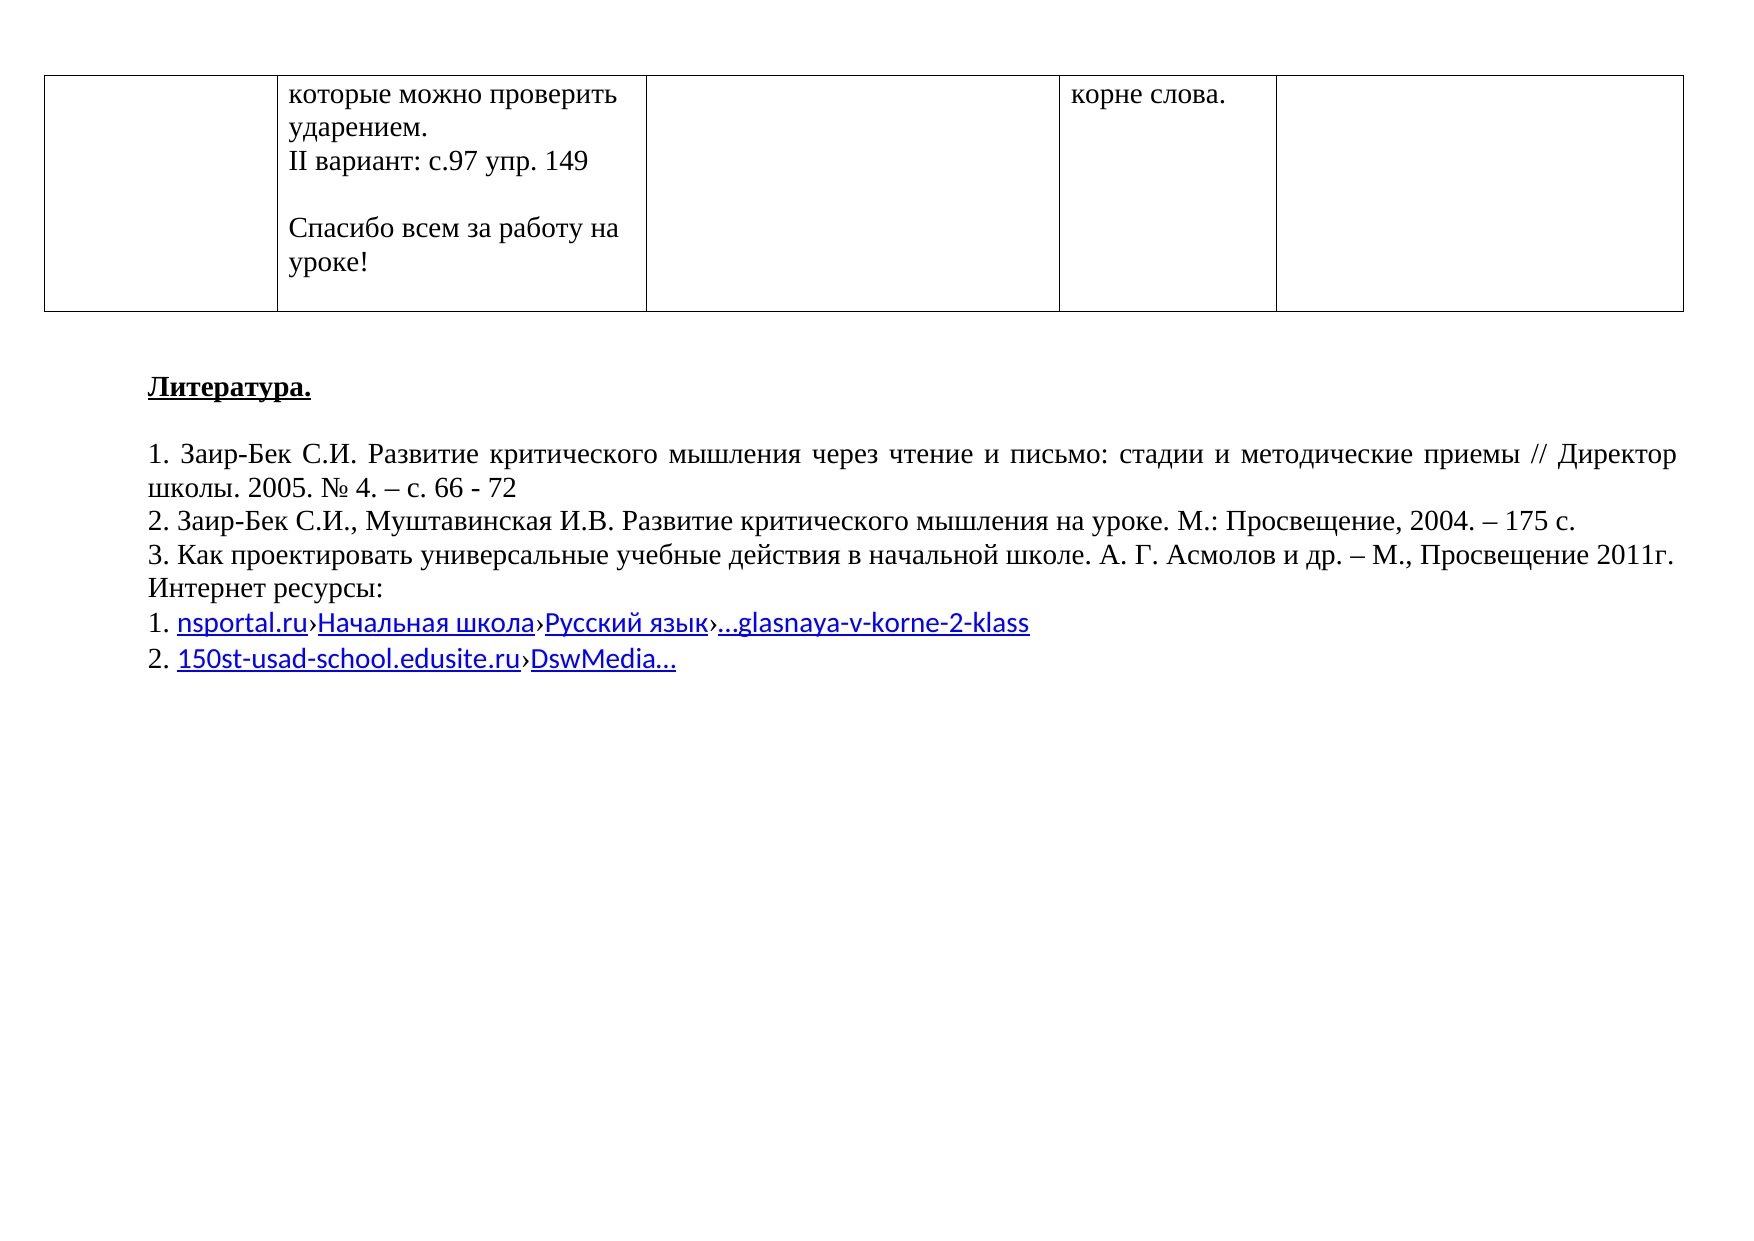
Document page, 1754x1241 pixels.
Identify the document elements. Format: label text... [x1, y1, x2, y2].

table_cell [45, 76, 277, 311]
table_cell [1060, 76, 1276, 311]
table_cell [647, 76, 1059, 311]
text Интернет ресурсы: [148, 571, 1679, 604]
text 1. nsportal.ru›Начальная школа›Русский язык›…glasnaya-v-korne-2-klass [148, 604, 1679, 640]
text 1. Заир-Бек С.И. Развитие критического мышления через чтение и письмо: стадии и методические приемы // Директор школы. 2005. № 4. – с. 66 - 72 [148, 436, 1679, 503]
text 2. Заир-Бек С.И., Муштавинская И.В. Развитие критического мышления на уроке. М.: Просвещение, 2004. – 175 с. [148, 503, 1679, 537]
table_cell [278, 76, 646, 311]
text 2. 150st-usad-school.edusite.ru›DswMedia… [148, 640, 1679, 675]
text 3. Как проектировать универсальные учебные действия в начальной школе. А. Г. Асмолов и др. – М., Просвещение 2011г. [148, 537, 1679, 571]
text Литература. [148, 369, 1679, 403]
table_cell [1277, 76, 1683, 311]
